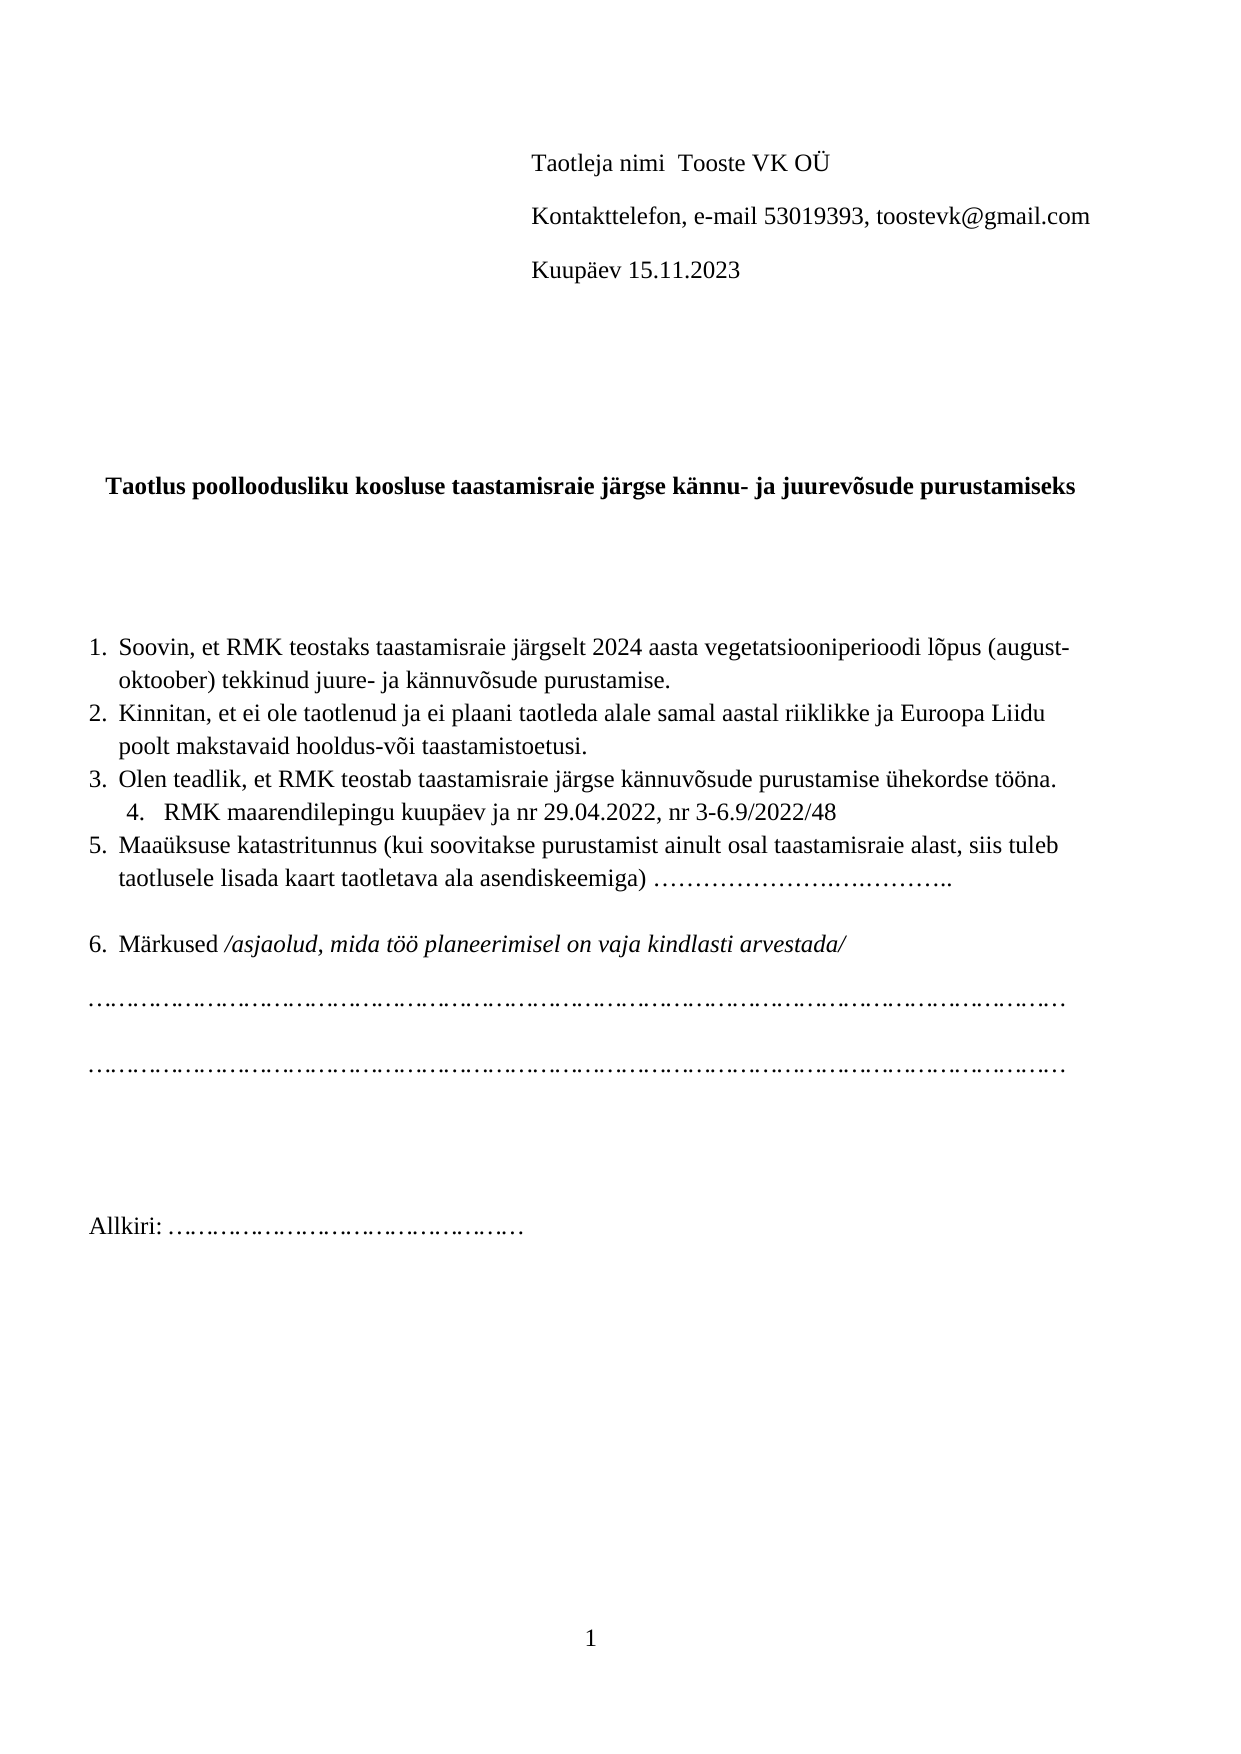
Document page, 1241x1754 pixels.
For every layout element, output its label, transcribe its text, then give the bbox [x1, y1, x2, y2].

text Taotlus poolloodusliku koosluse taastamisraie järgse kännu- ja juurevõsude purustamiseks [89, 471, 1093, 499]
text Kuupäev 15.11.2023 [89, 255, 1093, 284]
text Allkiri: ………………………………………… [89, 1211, 1093, 1240]
text Taotleja nimi Tooste VK OÜ [89, 148, 1093, 176]
list Soovin, et RMK teostaks taastamisraie järgselt 2024 aasta vegetatsiooniperioodi lõpus (august-oktoober) tekkinud juure- ja kännuvõsude purustamise. [89, 632, 1093, 694]
text Kontakttelefon, e-mail 53019393, toostevk@gmail.com [89, 201, 1093, 230]
list Märkused /asjaolud, mida töö planeerimisel on vaja kindlasti arvestada/ [89, 929, 1093, 958]
list Olen teadlik, et RMK teostab taastamisraie järgse kännuvõsude purustamise ühekordse tööna. [89, 764, 1093, 793]
list RMK maarendilepingu kuupäev ja nr 29.04.2022, nr 3-6.9/2022/48 [126, 797, 1093, 826]
text …………………………………………………………………………………………………………………… …………………………………………………………………………………………………………………… [89, 983, 1093, 1078]
list Kinnitan, et ei ole taotlenud ja ei plaani taotleda alale samal aastal riiklikke ja Euroopa Liidu poolt makstavaid hooldus-või taastamistoetusi. [89, 698, 1093, 760]
list Maaüksuse katastritunnus (kui soovitakse purustamist ainult osal taastamisraie alast, siis tuleb taotlusele lisada kaart taotletava ala asendiskeemiga) ………………….….……….. [89, 830, 1093, 892]
